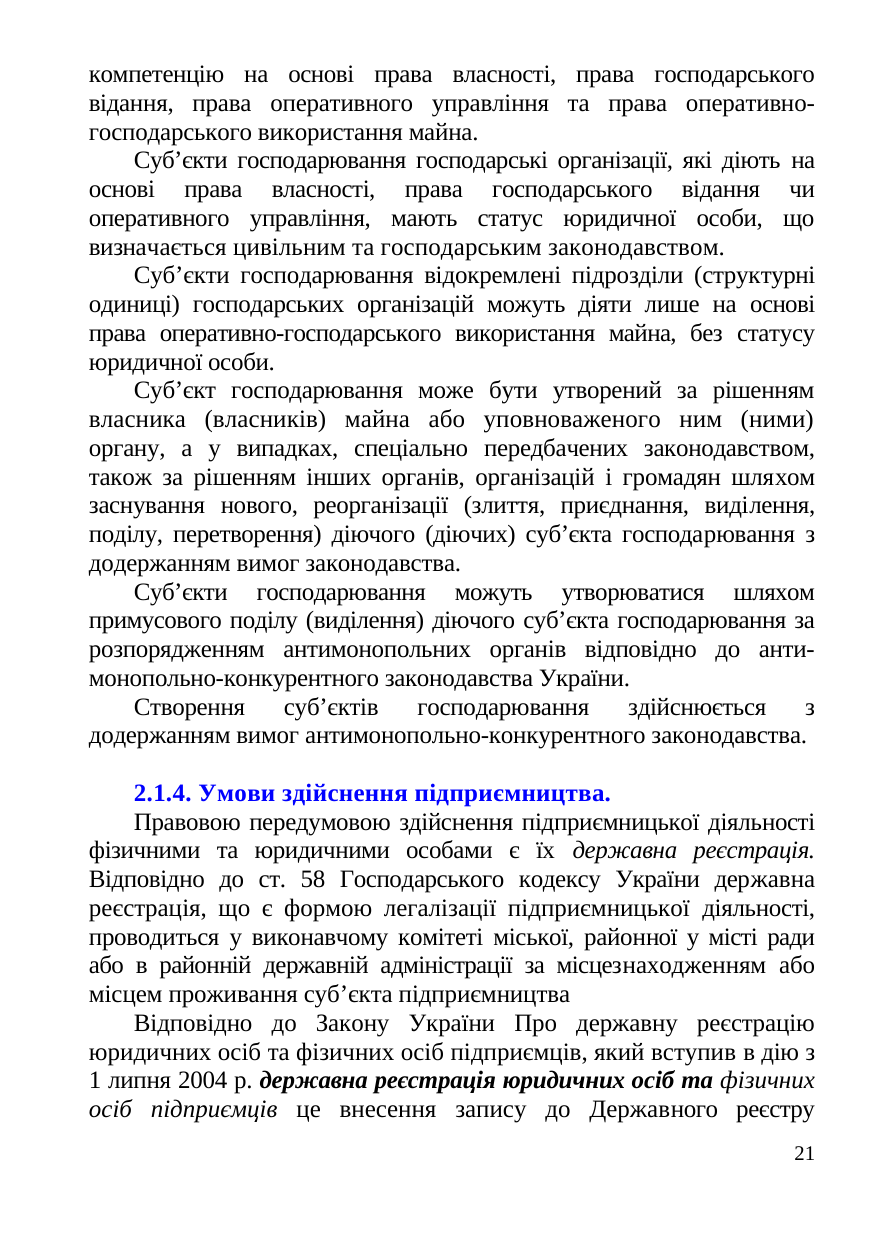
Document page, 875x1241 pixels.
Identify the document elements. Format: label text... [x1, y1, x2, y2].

text Створення суб’єктів господарювання здійснюється з додержанням вимог антимонопольно-конкурентного законодавства. [89, 692, 815, 749]
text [89, 1008, 815, 1123]
text Правовою передумовою здійснення підприємницької діяльності фізичними та юридичними особами є їх державна реєстрація. Відповідно до ст. 58 Господарського кодексу України державна реєстрація, що є формою легалізації підприємницької діяльності, проводиться у виконавчому комітеті міської, районної у місті ради або в районній державній адміністрації за місцезнаходженням або місцем проживання суб’єкта підприємництва [89, 807, 815, 1008]
text Суб’єкти господарювання господарські організації, які діють на основі права власності, права господарського відання чи оперативного управління, мають статус юридичної особи, що визначається цивільним та господарським законодавством. [89, 145, 815, 260]
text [89, 59, 815, 145]
text Суб’єкт господарювання може бути утворений за рішенням власника (власників) майна або уповноваженого ним (ними) органу, а у випадках, спеціально передбачених законодавством, також за рішенням інших органів, організацій і громадян шляхом заснування нового, реорганізації (злиття, приєднання, виділення, поділу, перетворення) діючого (діючих) суб’єкта господарювання з додержанням вимог законодавства. [89, 375, 815, 577]
text Суб’єкти господарювання можуть утворюватися шляхом примусового поділу (виділення) діючого суб’єкта господарювання за розпорядженням антимонопольних органів відповідно до анти-монопольно-конкурентного законодавства України. [89, 577, 815, 692]
text 2.1.4. Умови здійснення підприємництва. [89, 778, 815, 807]
text Суб’єкти господарювання відокремлені підрозділи (структурні одиниці) господарських організацій можуть діяти лише на основі права оперативно-господарського використання майна, без статусу юридичної особи. [89, 260, 815, 375]
